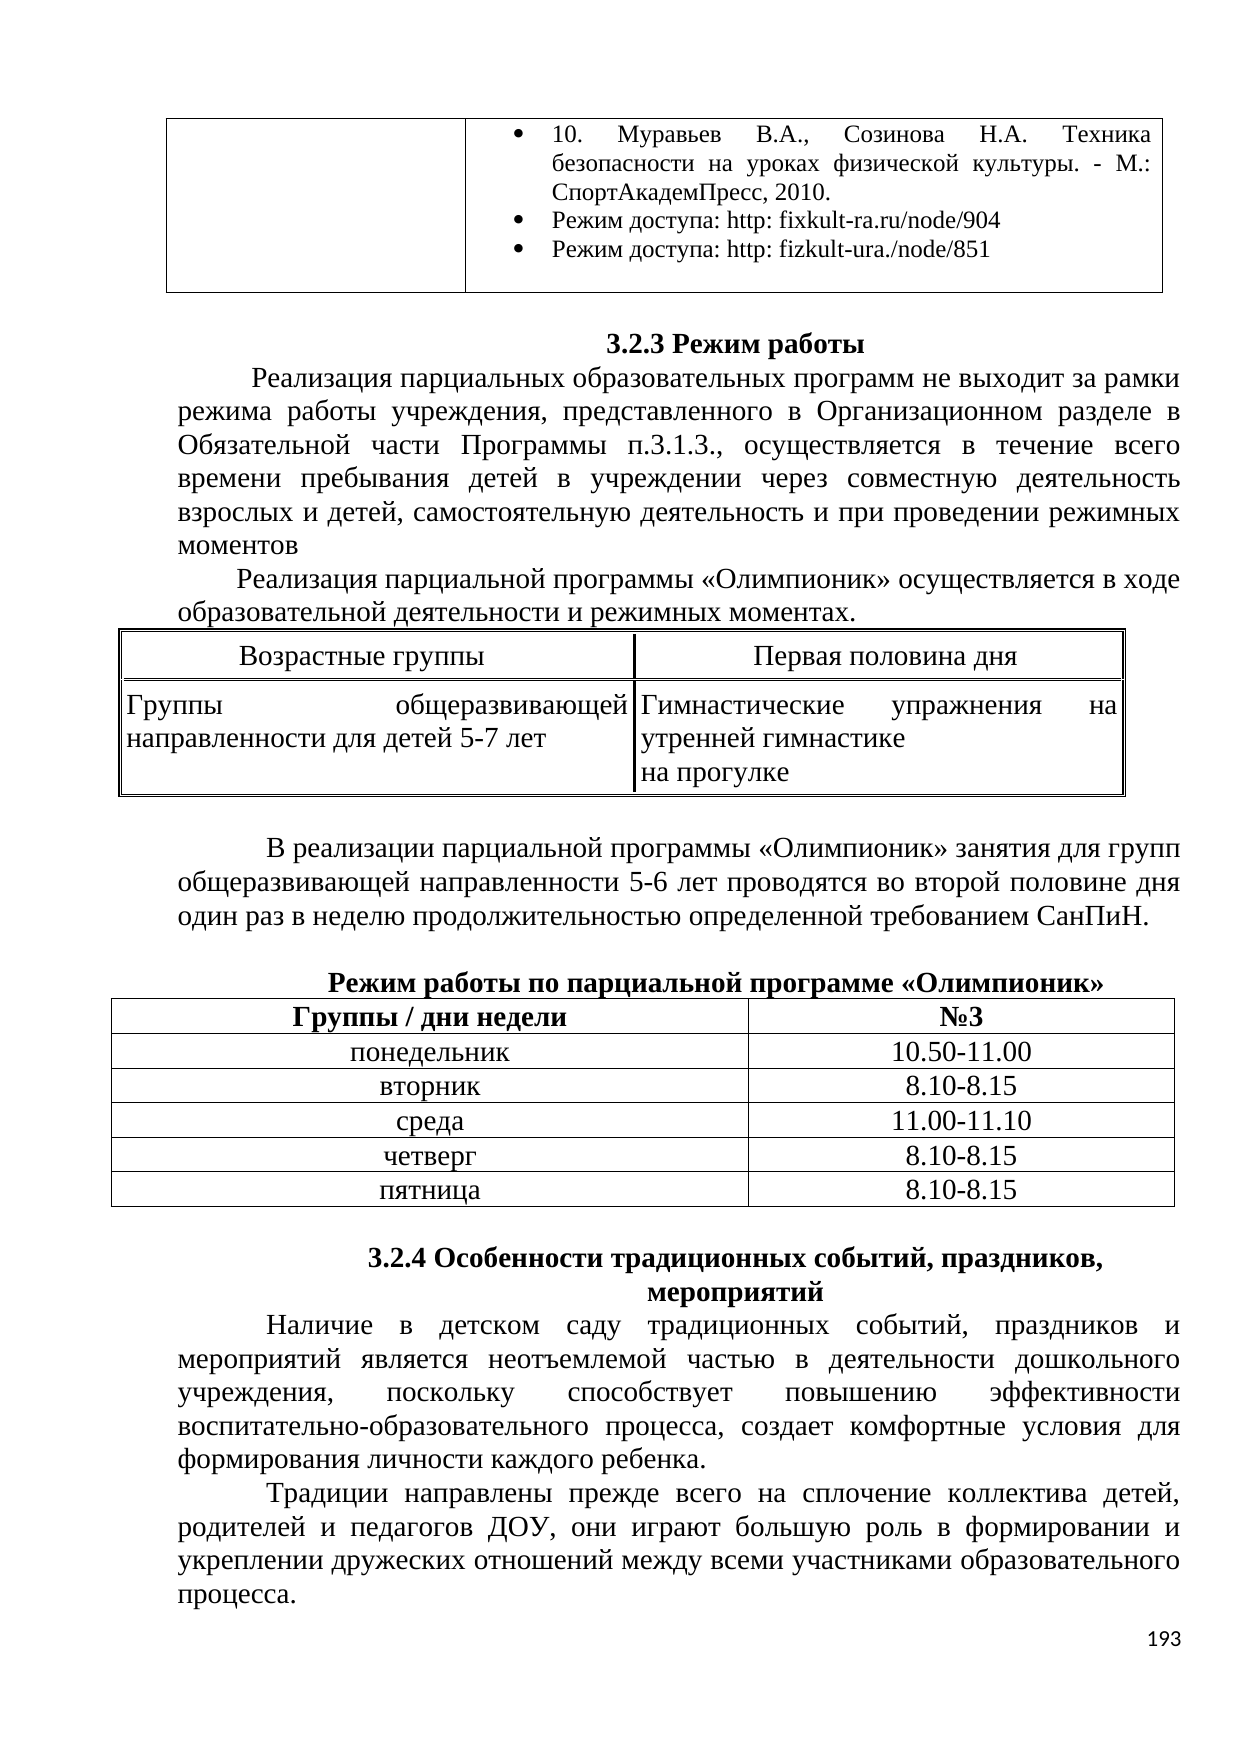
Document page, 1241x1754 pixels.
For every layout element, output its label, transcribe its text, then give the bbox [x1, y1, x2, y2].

text Реализация парциальных образовательных программ не выходит за рамки режима работы учреждения, представленного в Организационном разделе в Обязательной части Программы п.3.1.3., осуществляется в течение всего времени пребывания детей в учреждении через совместную деятельность взрослых и детей, самостоятельную деятельность и при проведении режимных моментов [177, 360, 1181, 561]
text Реализация парциальной программы «Олимпионик» осуществляется в ходе образовательной деятельности и режимных моментах. [177, 561, 1181, 628]
text В реализации парциальной программы «Олимпионик» занятия для групп общеразвивающей направленности 5-6 лет проводятся во второй половине дня один раз в неделю продолжительностью определенной требованием СанПиН. [177, 831, 1181, 931]
text Наличие в детском саду традиционных событий, праздников и мероприятий является неотъемлемой частью в деятельности дошкольного учреждения, поскольку способствует повышению эффективности воспитательно-образовательного процесса, создает комфортные условия для формирования личности каждого ребенка. [177, 1307, 1181, 1475]
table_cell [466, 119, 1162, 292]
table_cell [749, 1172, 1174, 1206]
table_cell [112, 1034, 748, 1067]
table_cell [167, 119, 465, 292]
text Традиции направлены прежде всего на сплочение коллектива детей, родителей и педагогов ДОУ, они играют большую роль в формировании и укреплении дружеских отношений между всеми участниками образовательного процесса. [177, 1475, 1181, 1609]
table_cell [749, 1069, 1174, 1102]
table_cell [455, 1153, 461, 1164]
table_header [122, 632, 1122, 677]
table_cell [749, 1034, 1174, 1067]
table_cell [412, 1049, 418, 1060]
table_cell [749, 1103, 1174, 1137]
text 3.2.4 Особенности традиционных событий, праздников, мероприятий [290, 1240, 1181, 1307]
text 3.2.3 Режим работы [290, 326, 1181, 360]
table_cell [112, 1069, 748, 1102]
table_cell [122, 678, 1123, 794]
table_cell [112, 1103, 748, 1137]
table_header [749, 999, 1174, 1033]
text Режим работы по парциальной программе «Олимпионик» [177, 965, 1181, 998]
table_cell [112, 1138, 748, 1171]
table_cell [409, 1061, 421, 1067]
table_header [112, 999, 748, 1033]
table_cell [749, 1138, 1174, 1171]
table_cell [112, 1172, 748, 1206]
